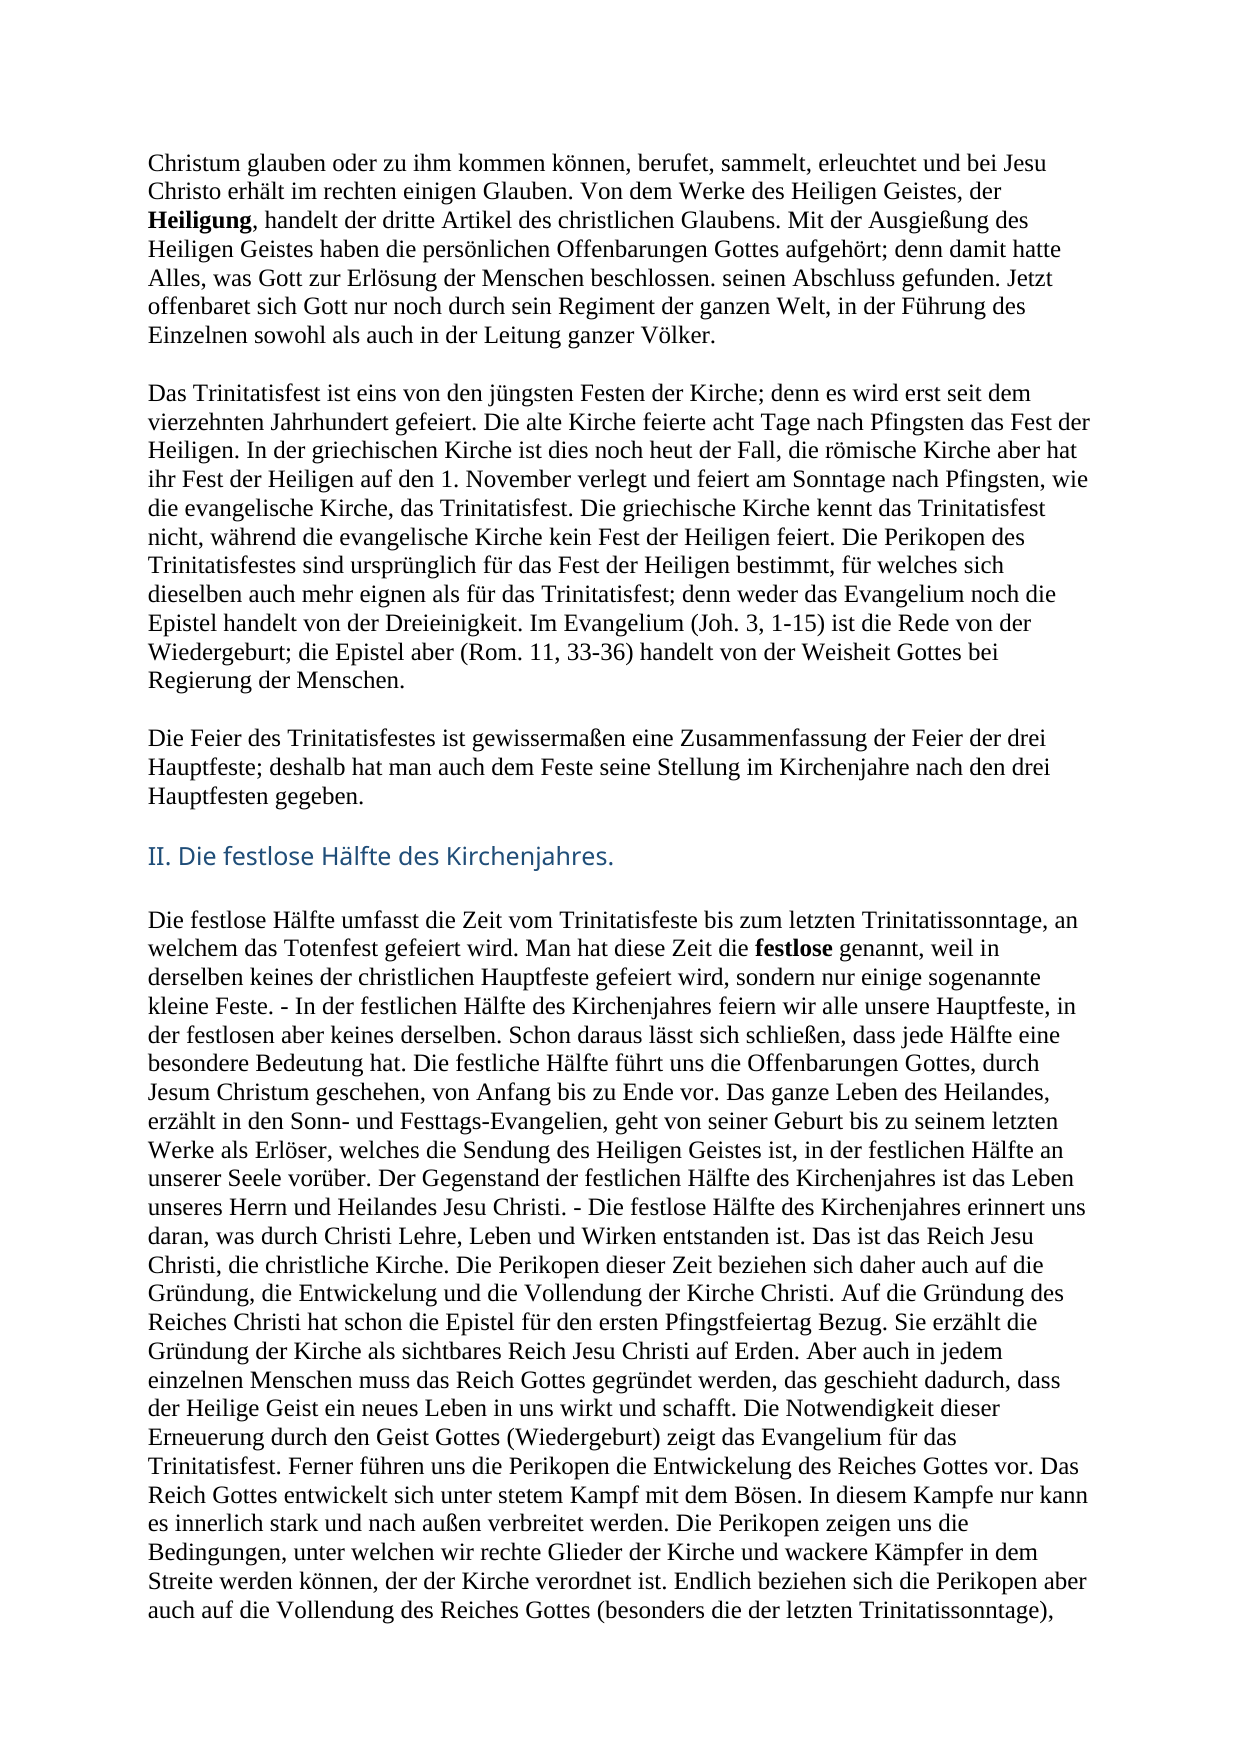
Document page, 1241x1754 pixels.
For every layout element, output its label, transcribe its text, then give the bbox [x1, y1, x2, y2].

text Das Trinitatisfest ist eins von den jüngsten Festen der Kirche; denn es wird erst seit dem vierzehnten Jahrhundert gefeiert. Die alte Kirche feierte acht Tage nach Pfingsten das Fest der Heiligen. In der griechischen Kirche ist dies noch heut der Fall, die römische Kirche aber hat ihr Fest der Heiligen auf den 1. November verlegt und feiert am Sonntage nach Pfingsten, wie die evangelische Kirche, das Trinitatisfest. Die griechische Kirche kennt das Trinitatisfest nicht, während die evangelische Kirche kein Fest der Heiligen feiert. Die Perikopen des Trinitatisfestes sind ursprünglich für das Fest der Heiligen bestimmt, für welches sich dieselben auch mehr eignen als für das Trinitatisfest; denn weder das Evangelium noch die Epistel handelt von der Dreieinigkeit. Im Evangelium (Joh. 3, 1-15) ist die Rede von der Wiedergeburt; die Epistel aber (Rom. 11, 33-36) handelt von der Weisheit Gottes bei Regierung der Menschen. [148, 637, 1093, 953]
text Die Feier des Trinitatisfestes ist gewissermaßen eine Zusammenfassung der Feier der drei Hauptfeste; deshalb hat man auch dem Feste seine Stellung im Kirchenjahre nach den drei Hauptfesten gegeben. [148, 982, 1093, 1068]
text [148, 1163, 1093, 1623]
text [148, 148, 1093, 608]
subtitle II. Die festlose Hälfte des Kirchenjahres. [148, 1098, 1093, 1132]
